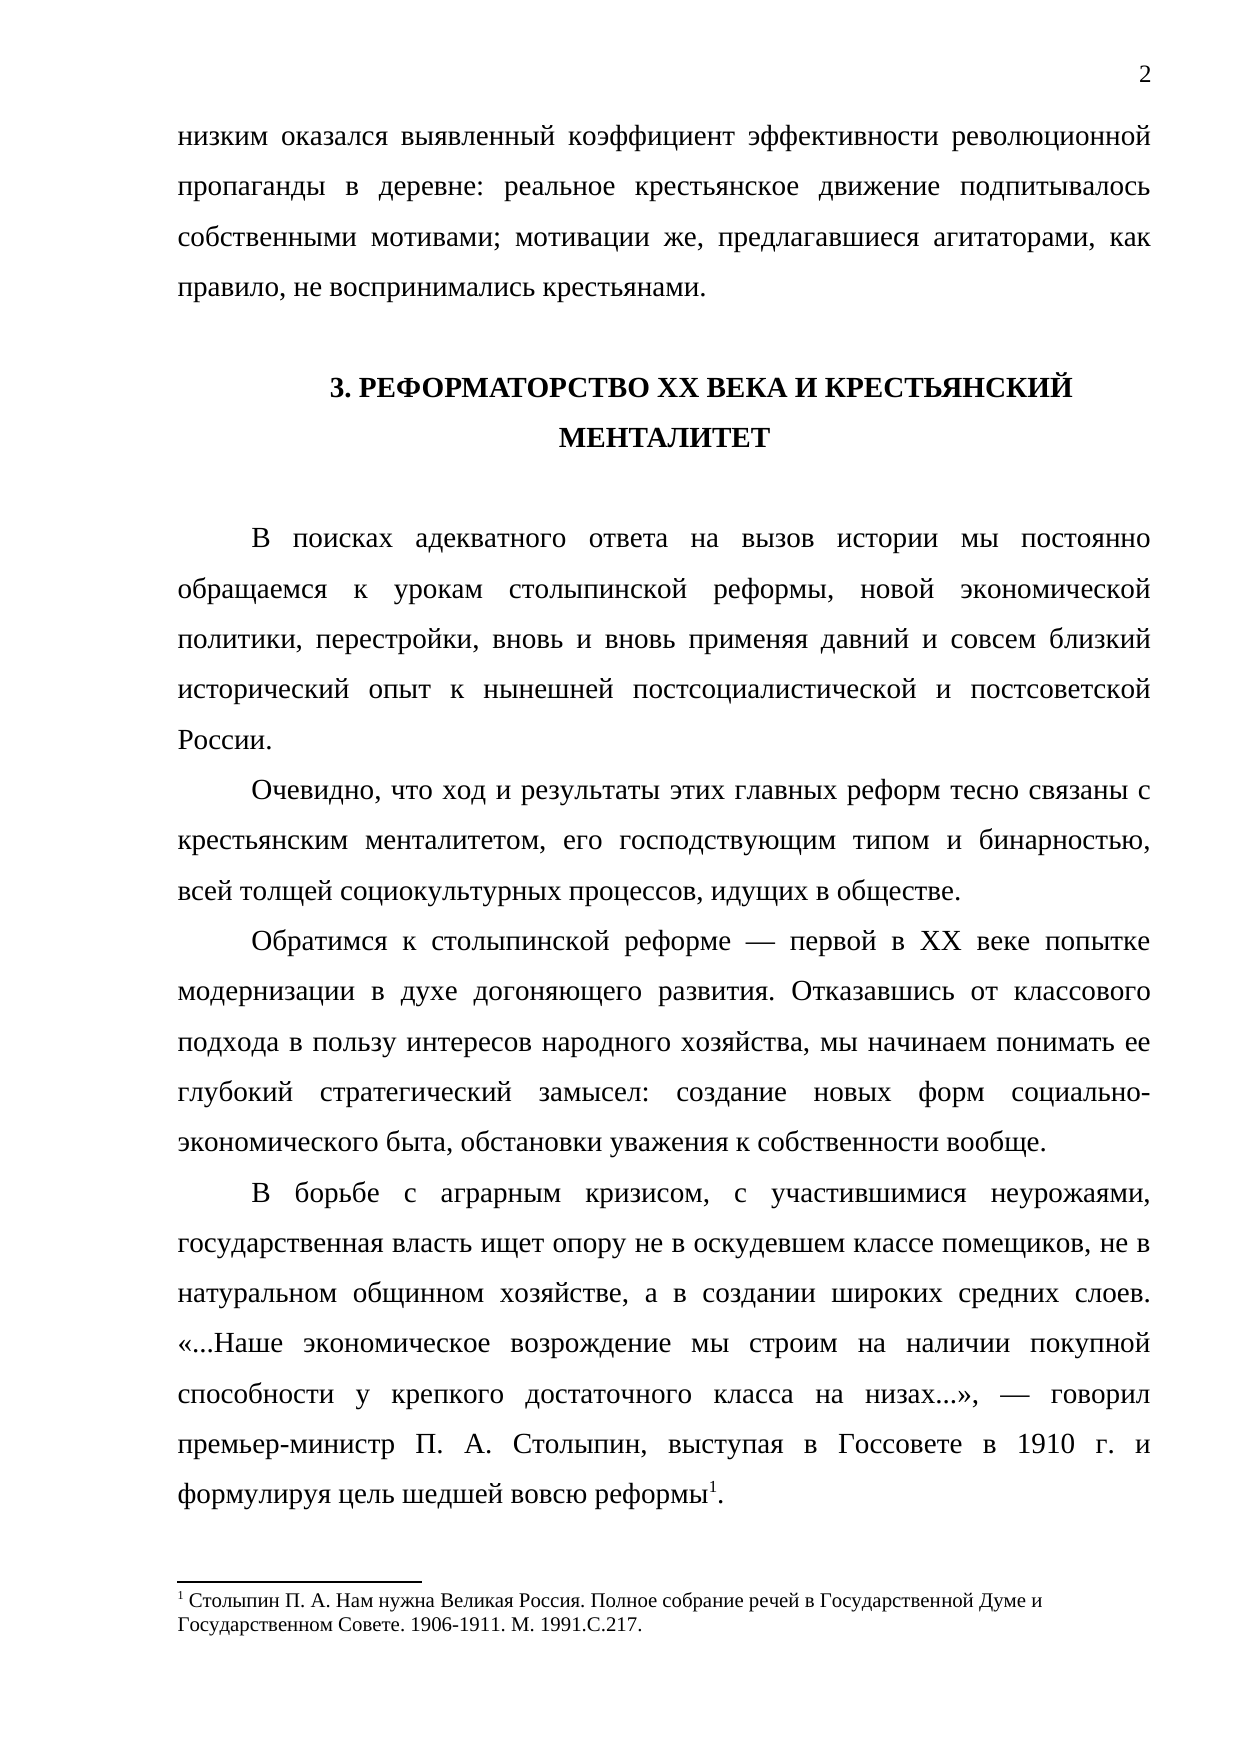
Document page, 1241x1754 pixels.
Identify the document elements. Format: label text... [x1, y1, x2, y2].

text Очевидно, что ход и результаты этих главных реформ тесно связаны с крестьянским менталитетом, его господствующим типом и бинарностью, всей толщей социокультурных процессов, идущих в обществе. [177, 772, 1152, 906]
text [177, 118, 1152, 303]
text В поисках адекватного ответа на вызов истории мы постоянно обращаемся к урокам столыпинской реформы, новой экономической политики, перестройки, вновь и вновь применяя давний и совсем близкий исторический опыт к нынешней постсоциалистической и постсоветской России. [177, 521, 1152, 755]
text В борьбе с аграрным кризисом, с участившимися неурожаями, государственная власть ищет опору не в оскудевшем классе помещиков, не в натуральном общинном хозяйстве, а в создании широких средних слоев. «...Наше экономическое возрождение мы строим на наличии покупной способности у крепкого достаточного класса на низах...», — говорил премьер-министр П. А. Столыпин, выступая в Госсовете в 1910 г. и формулируя цель шедшей вовсю реформы. [177, 1175, 1152, 1510]
subtitle 3. РЕФОРМАТОРСТВО XX ВЕКА И КРЕСТЬЯНСКИЙ МЕНТАЛИТЕТ [177, 370, 1152, 453]
text Обратимся к столыпинской реформе — первой в XX веке попытке модернизации в духе догоняющего развития. Отказавшись от классового подхода в пользу интересов народного хозяйства, мы начинаем понимать ее глубокий стратегический замысел: создание новых форм социально-экономического быта, обстановки уважения к собственности вообще. [177, 923, 1152, 1158]
